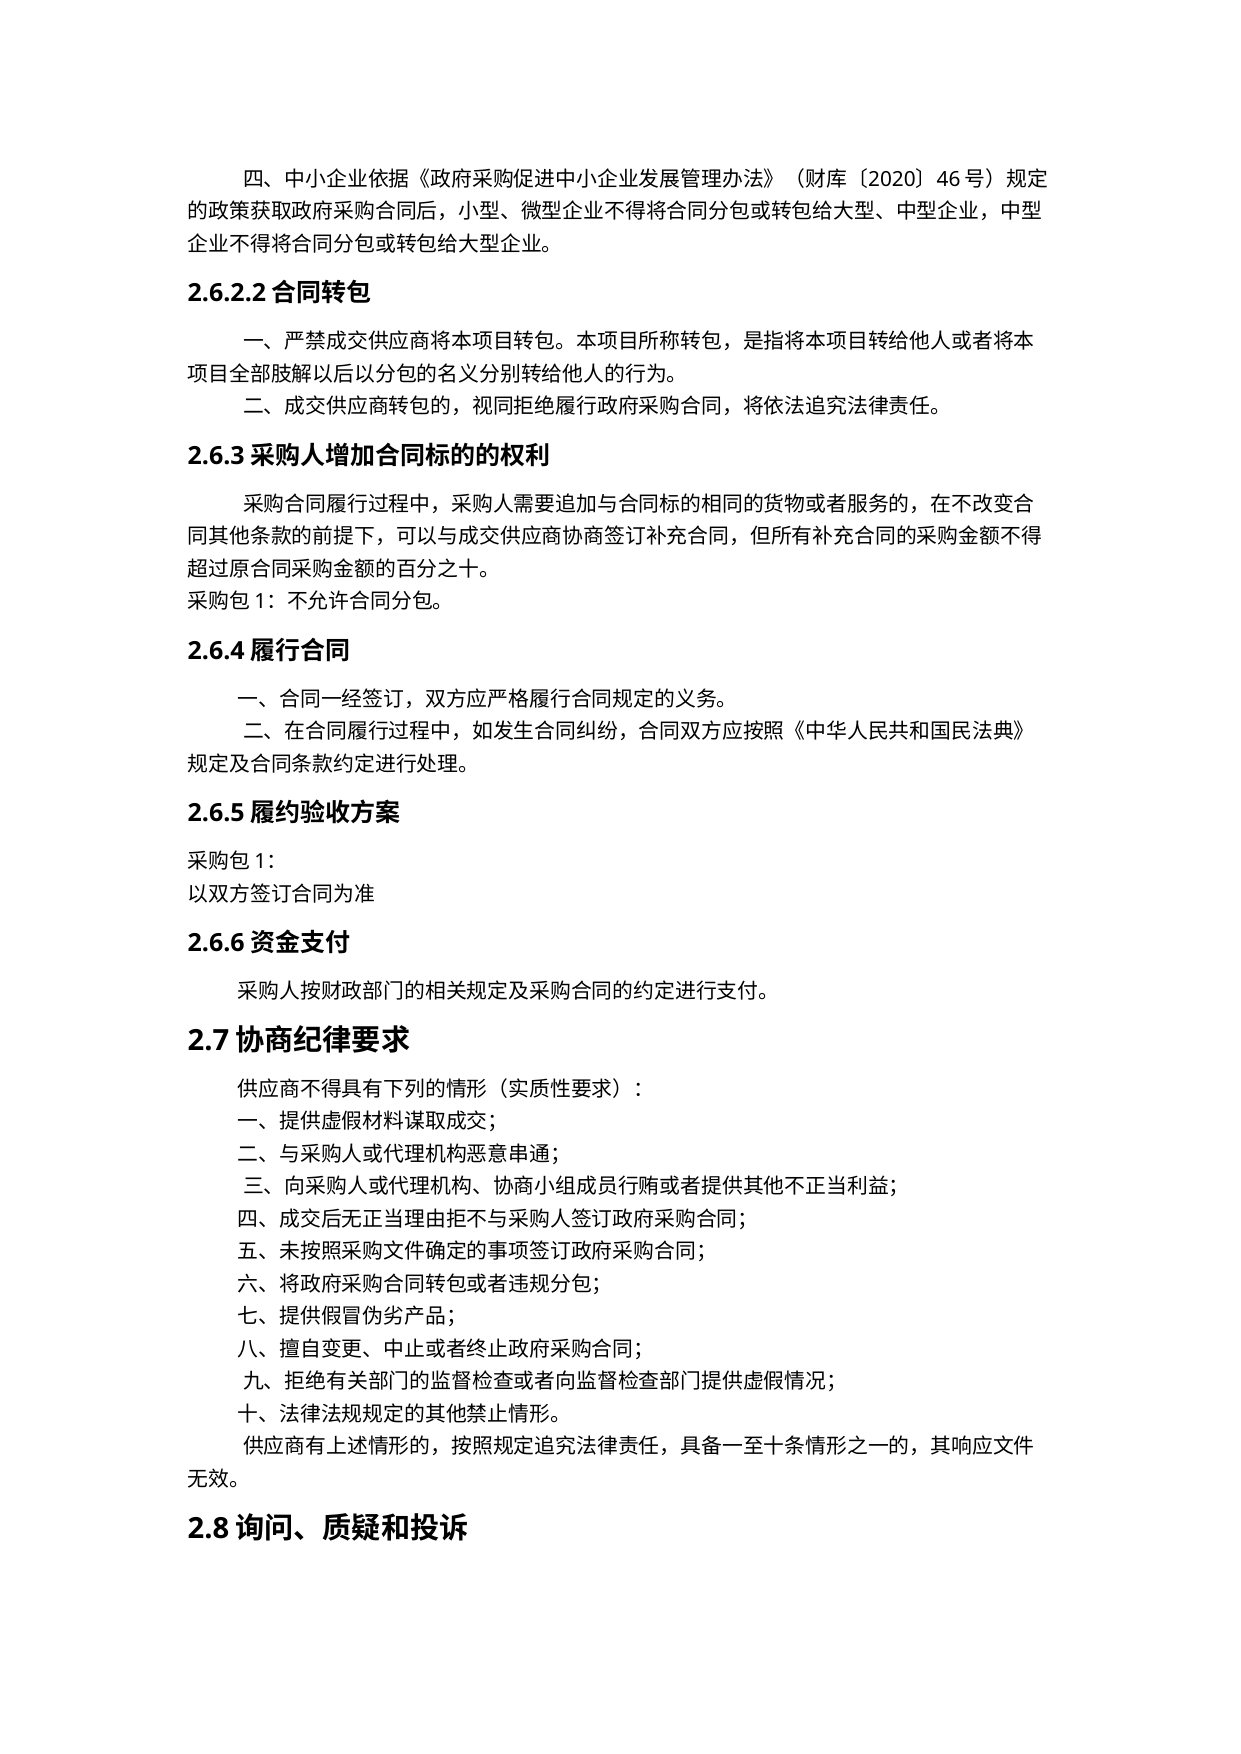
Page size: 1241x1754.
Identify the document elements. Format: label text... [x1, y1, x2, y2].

text 2.6.6资金支付 [187, 909, 1053, 974]
text 四、中小企业依据《政府采购促进中小企业发展管理办法》（财库〔2020〕46号）规定的政策获取政府采购合同后，小型、微型企业不得将合同分包或转包给大型、中型企业，中型企业不得将合同分包或转包给大型企业。 [187, 162, 1053, 259]
text 2.7协商纪律要求 [187, 1007, 1053, 1072]
text 二、与采购人或代理机构恶意串通； [187, 1137, 1053, 1169]
text 采购包1： [187, 844, 1053, 877]
text 二、在合同履行过程中，如发生合同纠纷，合同双方应按照《中华人民共和国民法典》规定及合同条款约定进行处理。 [187, 714, 1053, 779]
text 五、未按照采购文件确定的事项签订政府采购合同； [187, 1234, 1053, 1267]
text 2.8询问、质疑和投诉 [187, 1494, 1053, 1559]
text 采购包1：不允许合同分包。 [187, 584, 1053, 617]
text 三、向采购人或代理机构、协商小组成员行贿或者提供其他不正当利益； [187, 1169, 1053, 1202]
text 供应商不得具有下列的情形（实质性要求）： [187, 1072, 1053, 1104]
text 2.6.4履行合同 [187, 617, 1053, 682]
text 一、提供虚假材料谋取成交； [187, 1104, 1053, 1137]
text 2.6.5履约验收方案 [187, 779, 1053, 844]
text 八、擅自变更、中止或者终止政府采购合同； [187, 1332, 1053, 1364]
text 十、法律法规规定的其他禁止情形。 [187, 1397, 1053, 1429]
text 六、将政府采购合同转包或者违规分包； [187, 1267, 1053, 1299]
text 一、严禁成交供应商将本项目转包。本项目所称转包，是指将本项目转给他人或者将本项目全部肢解以后以分包的名义分别转给他人的行为。 [187, 324, 1053, 389]
text 2.6.3采购人增加合同标的的权利 [187, 422, 1053, 487]
text 采购人按财政部门的相关规定及采购合同的约定进行支付。 [187, 974, 1053, 1007]
text 采购合同履行过程中，采购人需要追加与合同标的相同的货物或者服务的，在不改变合同其他条款的前提下，可以与成交供应商协商签订补充合同，但所有补充合同的采购金额不得超过原合同采购金额的百分之十。 [187, 487, 1053, 584]
text 九、拒绝有关部门的监督检查或者向监督检查部门提供虚假情况； [187, 1364, 1053, 1397]
text 七、提供假冒伪劣产品； [187, 1299, 1053, 1332]
text 供应商有上述情形的，按照规定追究法律责任，具备一至十条情形之一的，其响应文件无效。 [187, 1429, 1053, 1494]
text 2.6.2.2合同转包 [187, 259, 1053, 324]
text 四、成交后无正当理由拒不与采购人签订政府采购合同； [187, 1202, 1053, 1234]
text 二、成交供应商转包的，视同拒绝履行政府采购合同，将依法追究法律责任。 [187, 389, 1053, 422]
text 以双方签订合同为准 [187, 877, 1053, 909]
text 一、合同一经签订，双方应严格履行合同规定的义务。 [187, 682, 1053, 714]
